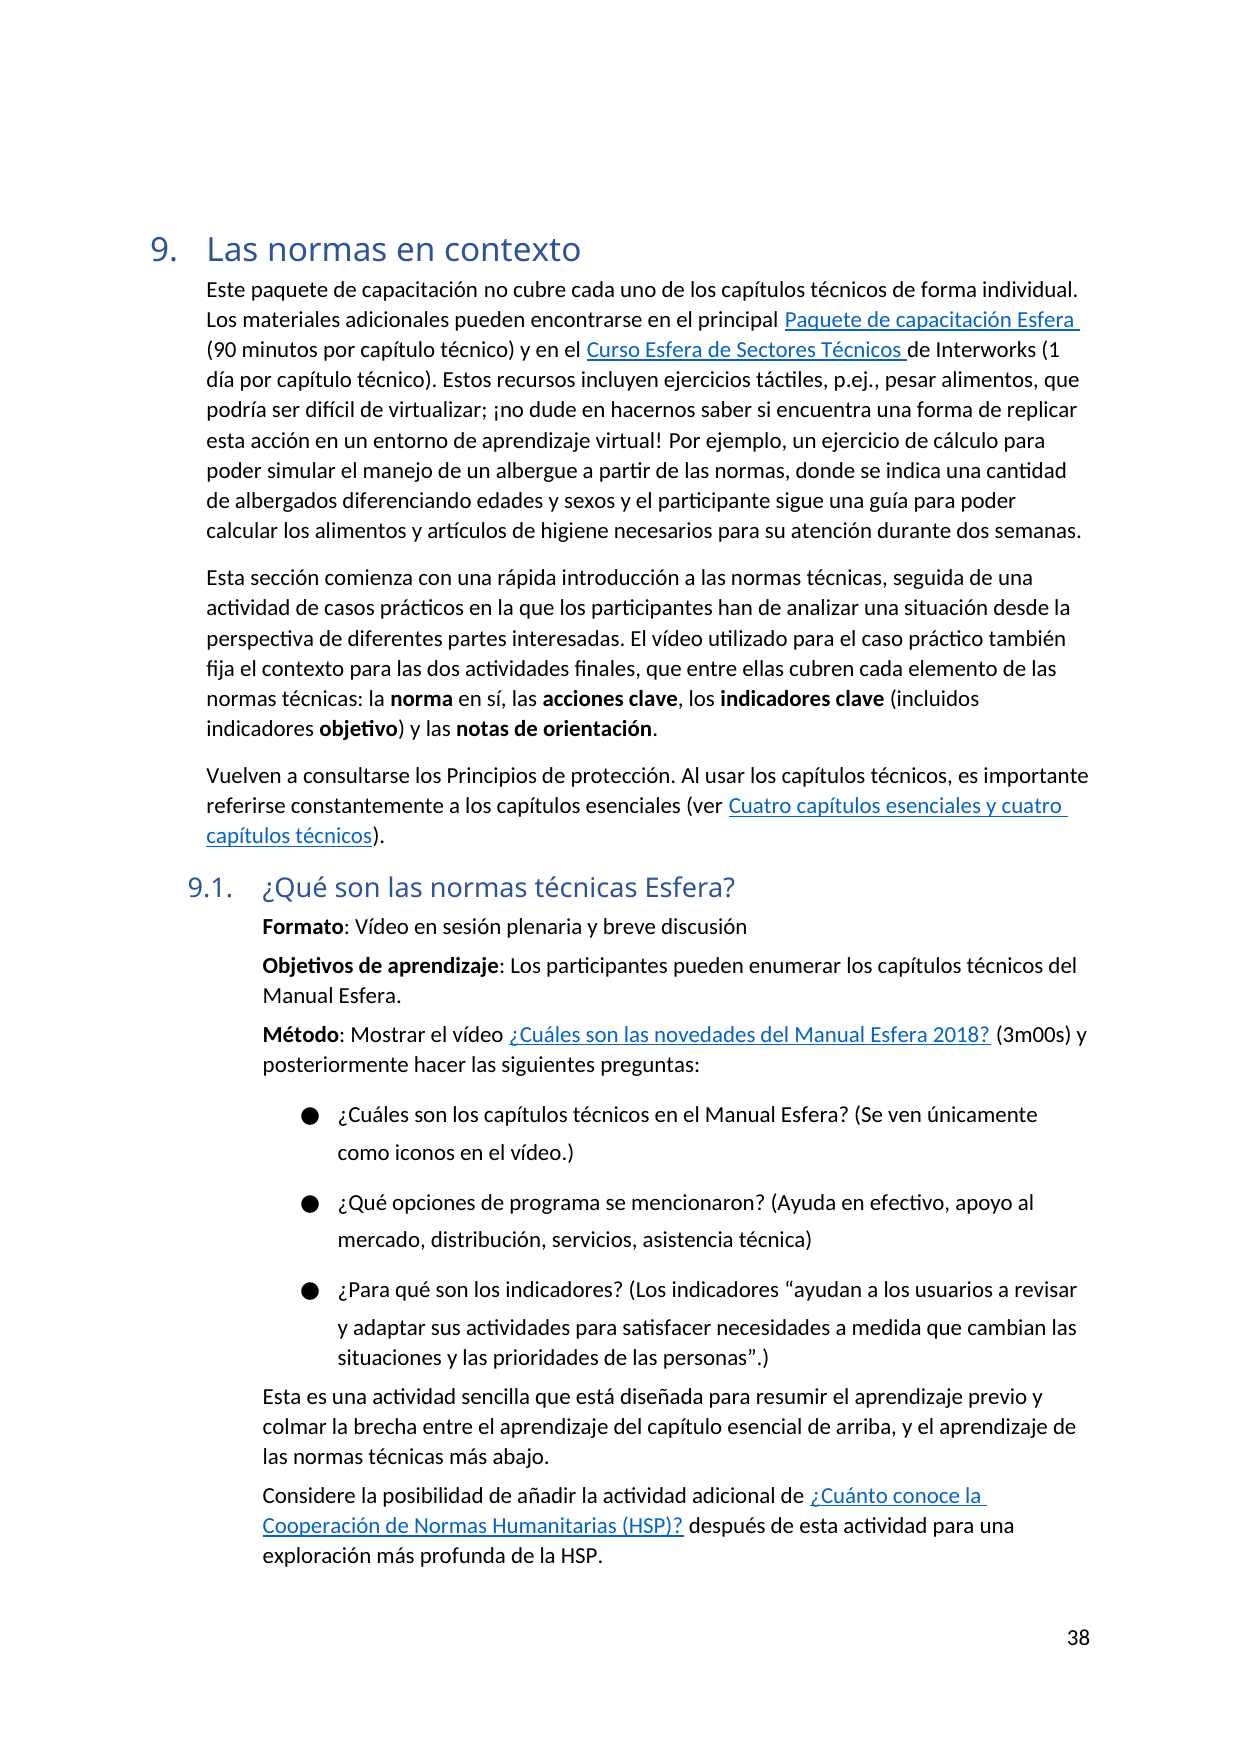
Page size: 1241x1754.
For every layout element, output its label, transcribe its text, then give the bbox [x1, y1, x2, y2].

text Considere la posibilidad de añadir la actividad adicional de ¿Cuánto conoce la Cooperación de Normas Humanitarias (HSP)? después de esta actividad para una exploración más profunda de la HSP. [262, 1481, 1090, 1569]
list ¿Para qué son los indicadores? (Los indicadores “ayudan a los usuarios a revisar y adaptar sus actividades para satisfacer necesidades a medida que cambian las situaciones y las prioridades de las personas”.) [300, 1264, 1090, 1371]
text Este paquete de capacitación no cubre cada uno de los capítulos técnicos de forma individual. Los materiales adicionales pueden encontrarse en el principal Paquete de capacitación Esfera (90 minutos por capítulo técnico) y en el Curso Esfera de Sectores Técnicos de Interworks (1 día por capítulo técnico). Estos recursos incluyen ejercicios táctiles, p.ej., pesar alimentos, que podría ser difícil de virtualizar; ¡no dude en hacernos saber si encuentra una forma de replicar esta acción en un entorno de aprendizaje virtual! Por ejemplo, un ejercicio de cálculo para poder simular el manejo de un albergue a partir de las normas, donde se indica una cantidad de albergados diferenciando edades y sexos y el participante sigue una guía para poder calcular los alimentos y artículos de higiene necesarios para su atención durante dos semanas. [206, 275, 1090, 544]
text Formato: Vídeo en sesión plenaria y breve discusión [262, 912, 1090, 940]
text Objetivos de aprendizaje: Los participantes pueden enumerar los capítulos técnicos del Manual Esfera. [262, 951, 1090, 1009]
text Esta sección comienza con una rápida introducción a las normas técnicas, seguida de una actividad de casos prácticos en la que los participantes han de analizar una situación desde la perspectiva de diferentes partes interesadas. El vídeo utilizado para el caso práctico también fija el contexto para las dos actividades finales, que entre ellas cubren cada elemento de las normas técnicas: la norma en sí, las acciones clave, los indicadores clave (incluidos indicadores objetivo) y las notas de orientación. [206, 563, 1090, 742]
list ¿Cuáles son los capítulos técnicos en el Manual Esfera? (Se ven únicamente como iconos en el vídeo.) [300, 1088, 1090, 1166]
list ¿Qué opciones de programa se mencionaron? (Ayuda en efectivo, apoyo al mercado, distribución, servicios, asistencia técnica) [300, 1176, 1090, 1253]
subtitle ¿Qué son las normas técnicas Esfera? [187, 868, 1090, 905]
text Vuelven a consultarse los Principios de protección. Al usar los capítulos técnicos, es importante referirse constantemente a los capítulos esenciales (ver Cuatro capítulos esenciales y cuatro capítulos técnicos). [206, 761, 1090, 849]
subtitle Las normas en contexto [150, 226, 1090, 271]
text Esta es una actividad sencilla que está diseñada para resumir el aprendizaje previo y colmar la brecha entre el aprendizaje del capítulo esencial de arriba, y el aprendizaje de las normas técnicas más abajo. [262, 1382, 1090, 1470]
text Método: Mostrar el vídeo ¿Cuáles son las novedades del Manual Esfera 2018? (3m00s) y posteriormente hacer las siguientes preguntas: [262, 1020, 1090, 1078]
